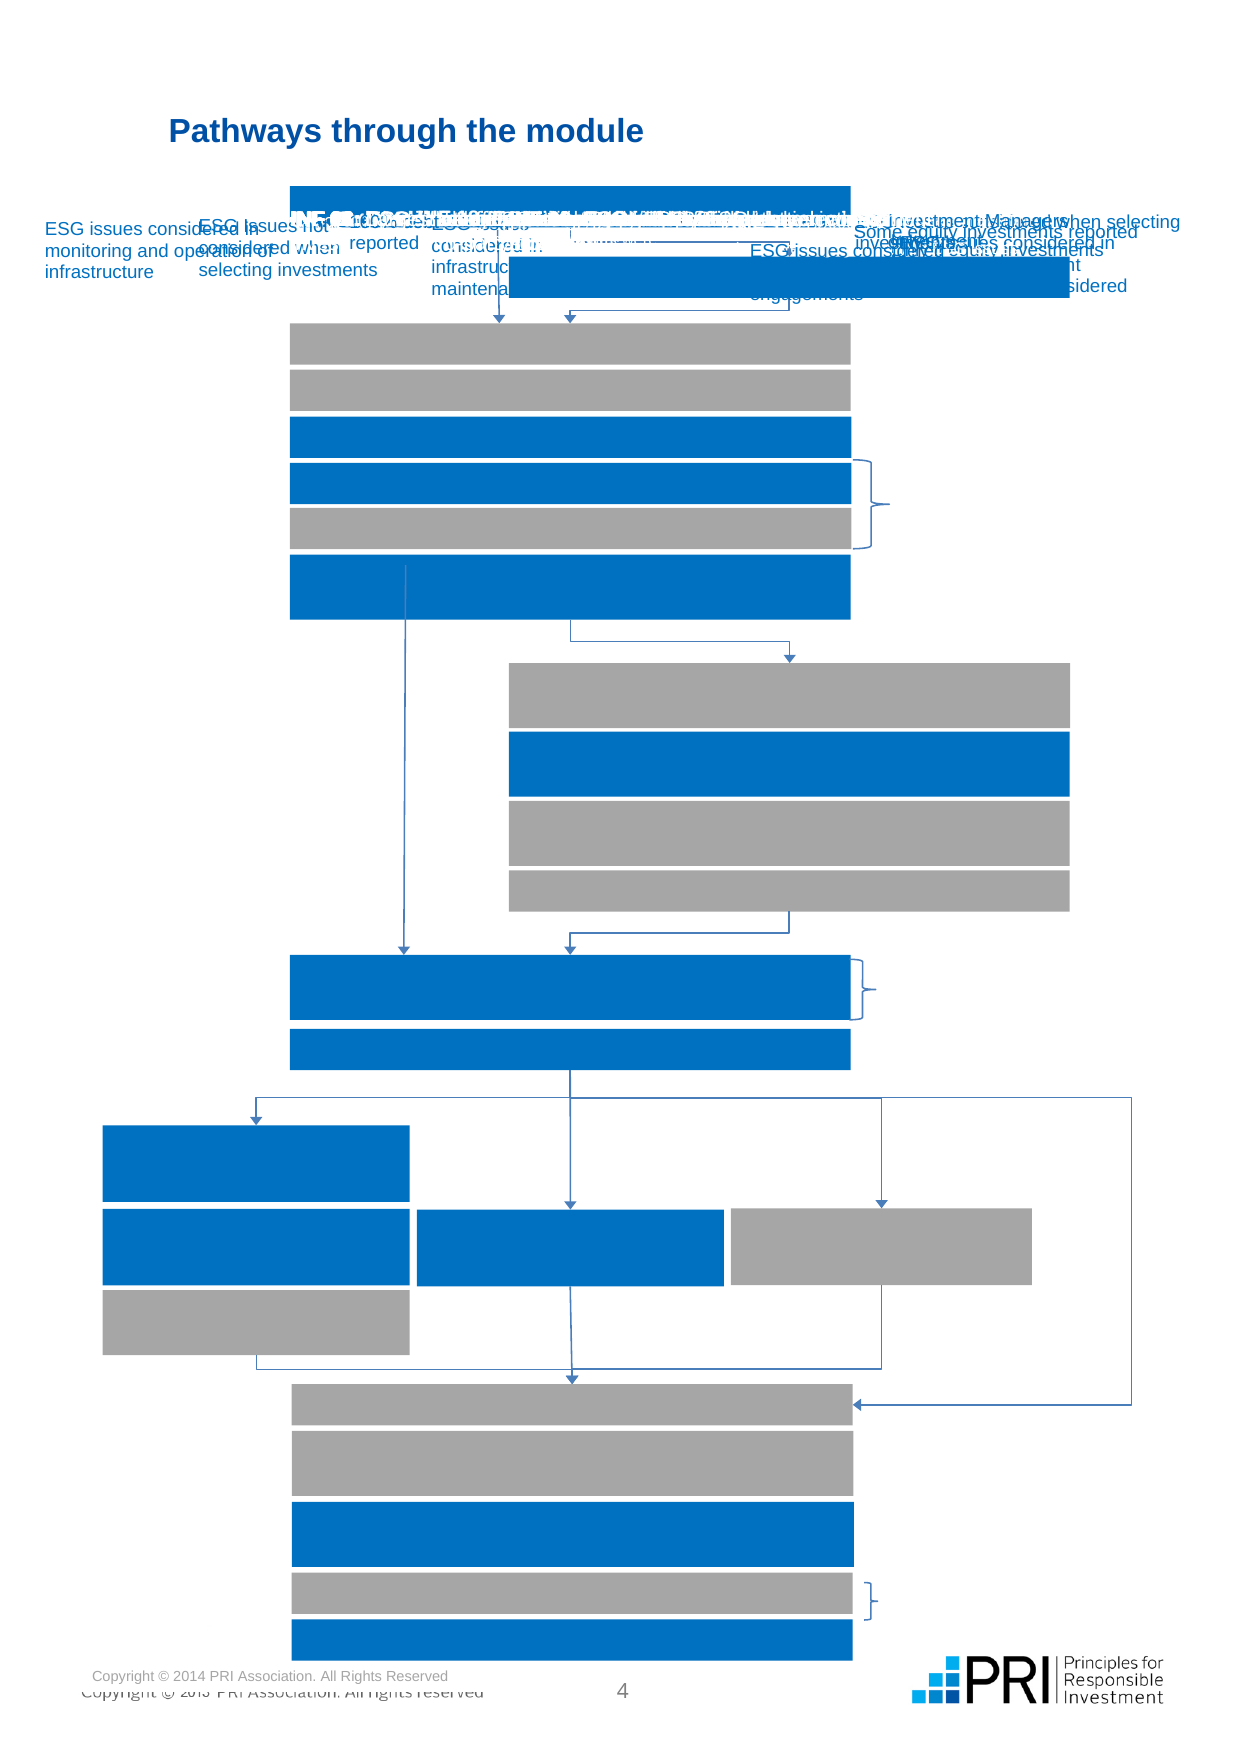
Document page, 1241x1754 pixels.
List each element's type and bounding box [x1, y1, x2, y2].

picture [0, 1560, 1241, 1754]
